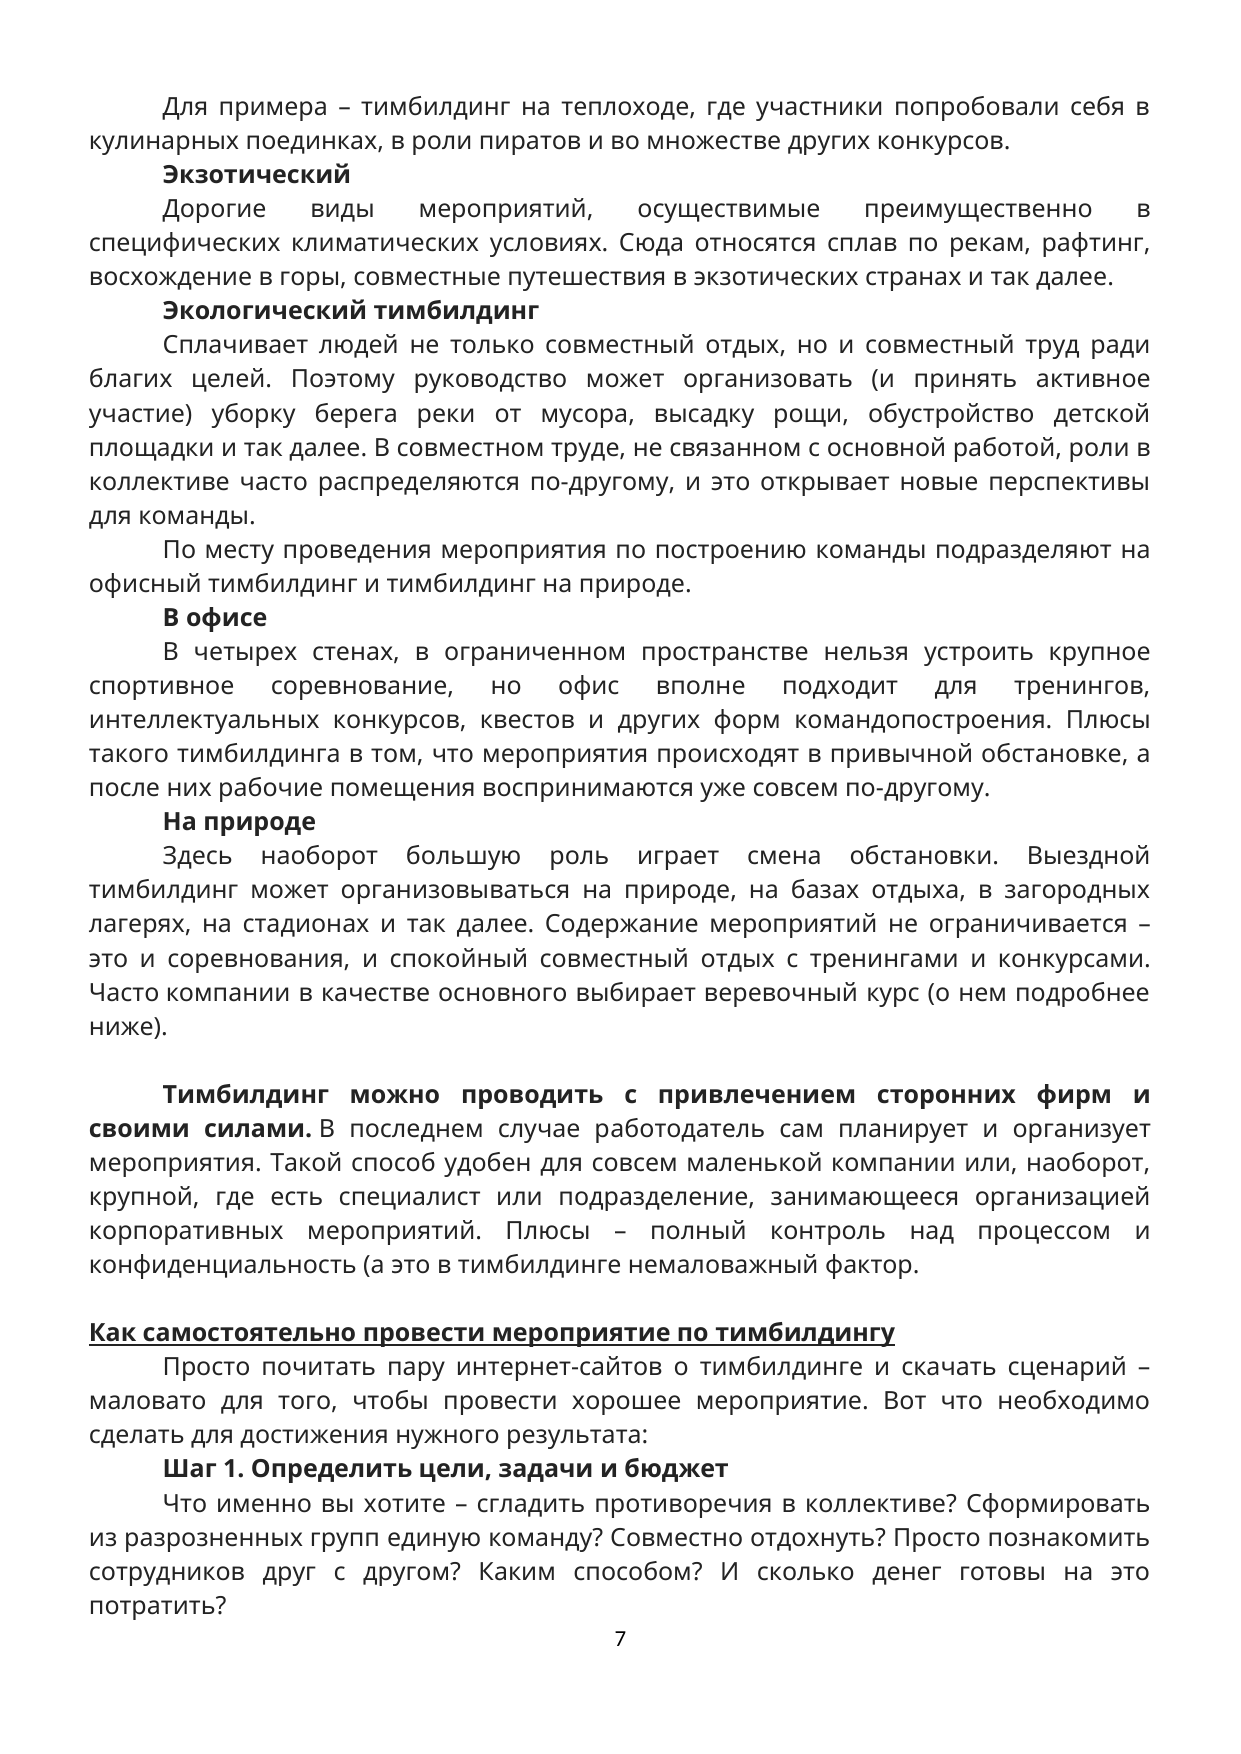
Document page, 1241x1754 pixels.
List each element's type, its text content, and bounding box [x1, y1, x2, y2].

text Здесь наоборот большую роль играет смена обстановки. Выездной тимбилдинг может организовываться на природе, на базах отдыха, в загородных лагерях, на стадионах и так далее. Содержание мероприятий не ограничивается – это и соревнования, и спокойный совместный отдых с тренингами и конкурсами. Часто компании в качестве основного выбирает веревочный курс (о нем подробнее ниже). [89, 838, 1152, 1042]
text Для примера – тимбилдинг на теплоходе, где участники попробовали себя в кулинарных поединках, в роли пиратов и во множестве других конкурсов. [89, 89, 1152, 157]
text Экологический тимбилдинг [89, 293, 1152, 327]
text На природе [89, 804, 1152, 838]
subtitle Шаг 1. Определить цели, задачи и бюджет [89, 1451, 1152, 1485]
subtitle Экзотический [89, 157, 1152, 191]
text В четырех стенах, в ограниченном пространстве нельзя устроить крупное спортивное соревнование, но офис вполне подходит для тренингов, интеллектуальных конкурсов, квестов и других форм командопостроения. Плюсы такого тимбилдинга в том, что мероприятия происходят в привычной обстановке, а после них рабочие помещения воспринимаются уже совсем по-другому. [89, 634, 1152, 804]
subtitle Просто почитать пару интернет-сайтов о тимбилдинге и скачать сценарий – маловато для того, чтобы провести хорошее мероприятие. Вот что необходимо сделать для достижения нужного результата: [89, 1349, 1152, 1451]
text В офисе [89, 599, 1152, 634]
subtitle Как самостоятельно провести мероприятие по тимбилдингу [89, 1315, 1152, 1349]
text Дорогие виды мероприятий, осуществимые преимущественно в специфических климатических условиях. Сюда относятся сплав по рекам, рафтинг, восхождение в горы, совместные путешествия в экзотических странах и так далее. [89, 191, 1152, 293]
text По месту проведения мероприятия по построению команды подразделяют на офисный тимбилдинг и тимбилдинг на природе. [89, 531, 1152, 599]
text Сплачивает людей не только совместный отдых, но и совместный труд ради благих целей. Поэтому руководство может организовать (и принять активное участие) уборку берега реки от мусора, высадку рощи, обустройство детской площадки и так далее. В совместном труде, не связанном с основной работой, роли в коллективе часто распределяются по-другому, и это открывает новые перспективы для команды. [89, 327, 1152, 531]
text Тимбилдинг можно проводить с привлечением сторонних фирм и своими силами. В последнем случае работодатель сам планирует и организует мероприятия. Такой способ удобен для совсем маленькой компании или, наоборот, крупной, где есть специалист или подразделение, занимающееся организацией корпоративных мероприятий. Плюсы – полный контроль над процессом и конфиденциальность (а это в тимбилдинге немаловажный фактор. [89, 1076, 1152, 1281]
text Что именно вы хотите – сгладить противоречия в коллективе? Сформировать из разрозненных групп единую команду? Совместно отдохнуть? Просто познакомить сотрудников друг с другом? Каким способом? И сколько денег готовы на это потратить? [89, 1485, 1152, 1621]
